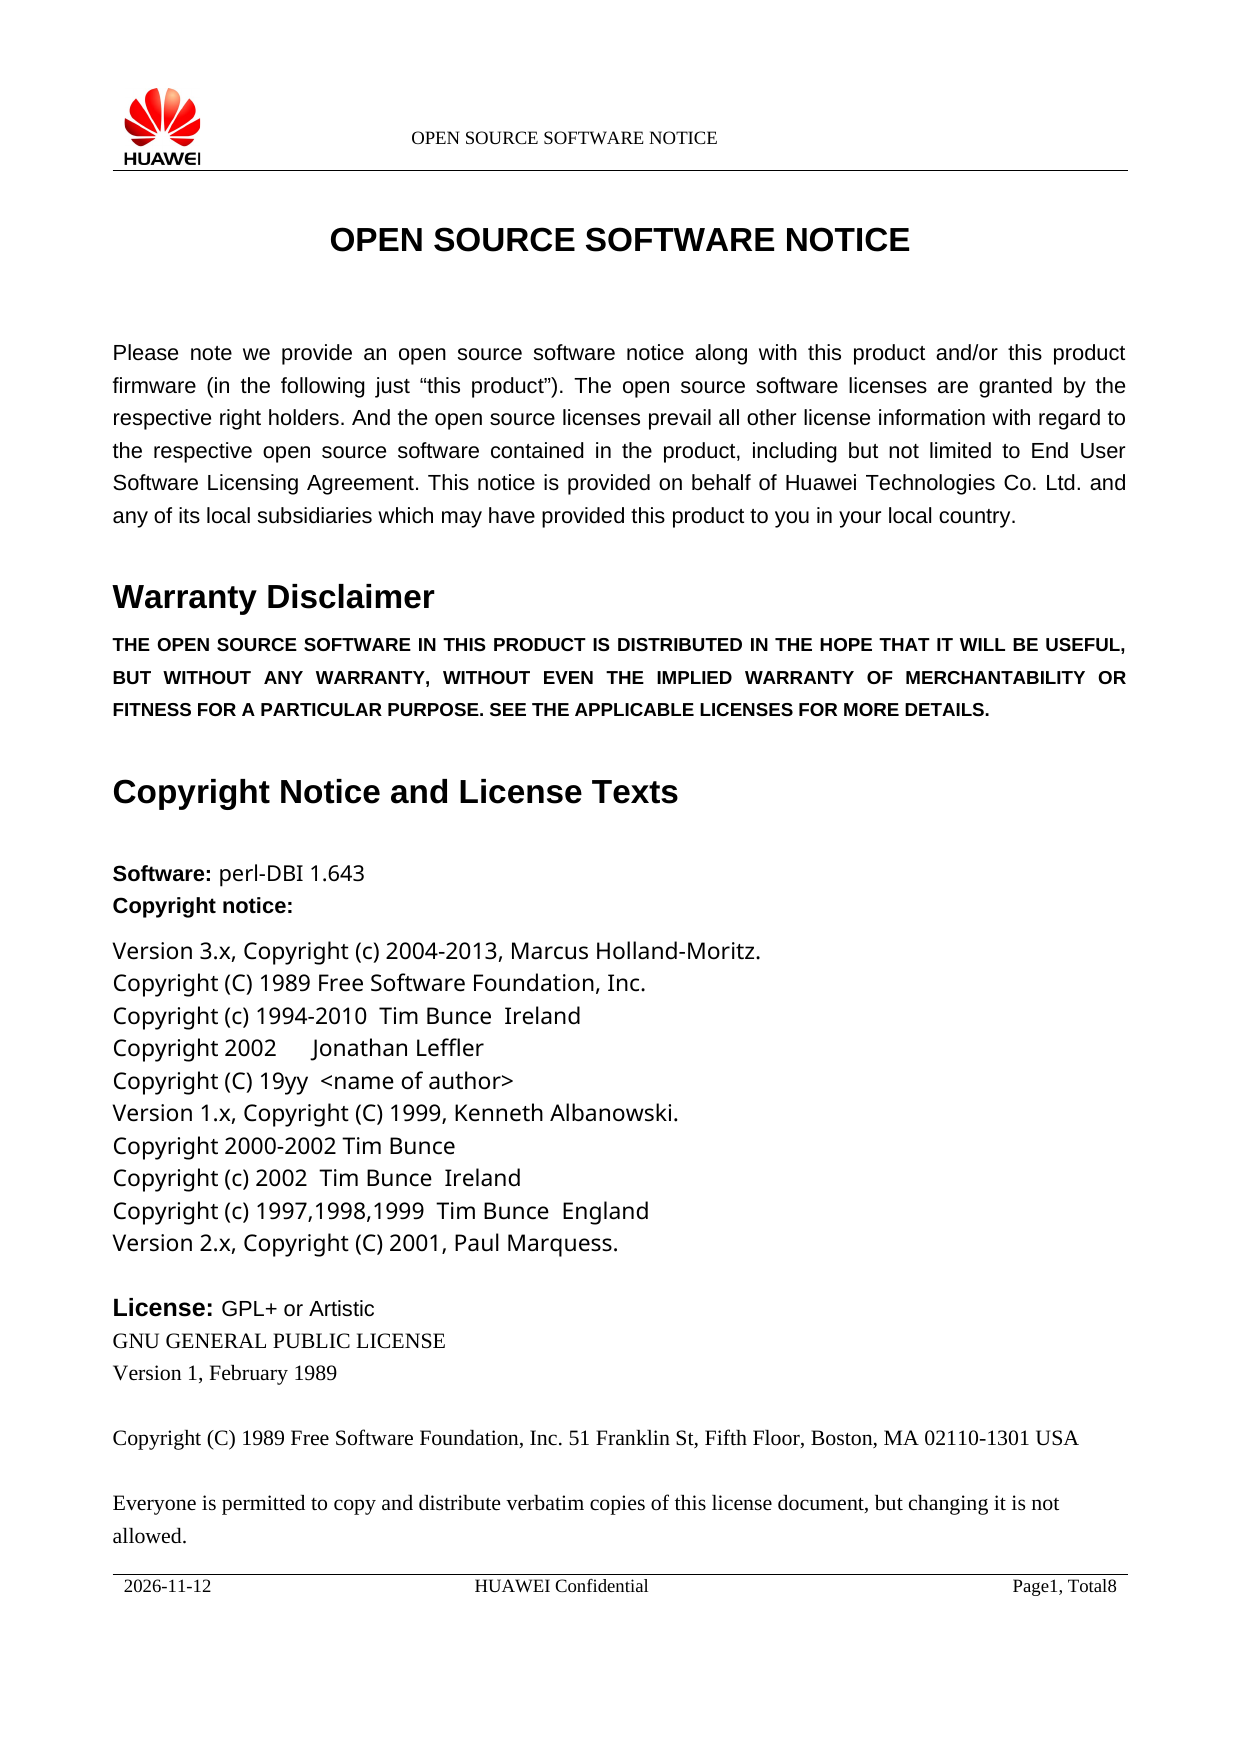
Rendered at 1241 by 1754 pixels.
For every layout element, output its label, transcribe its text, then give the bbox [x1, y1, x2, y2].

title Software: perl-DBI 1.643 [112, 856, 1128, 889]
text The open source software in this product is distributed in the hope that it will be useful, but WITHOUT ANY WARRANTY, without even the implied warranty of MERCHANTABILITY or FITNESS FOR A PARTICULAR PURPOSE. See the applicable licenses for more details. [112, 629, 1128, 726]
text License: GPL+ or Artistic [112, 1291, 1128, 1324]
text OPEN SOURCE SOFTWARE NOTICE [112, 206, 1128, 271]
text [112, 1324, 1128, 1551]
picture [124, 88, 201, 165]
text Copyright notice: [112, 889, 1128, 921]
text Version 3.x, Copyright (c) 2004-2013, Marcus Holland-Moritz. Copyright (C) 1989 Free Software Foundation, Inc. Copyright (c) 1994-2010 Tim Bunce Ireland Copyright 2002 Jonathan Leffler Copyright (C) 19yy <name of author> Version 1.x, Copyright (C) 1999, Kenneth Albanowski. Copyright 2000-2002 Tim Bunce Copyright (c) 2002 Tim Bunce Ireland Copyright (c) 1997,1998,1999 Tim Bunce England Version 2.x, Copyright (C) 2001, Paul Marquess. [112, 934, 1128, 1291]
text Warranty Disclaimer [112, 564, 1128, 629]
text Copyright Notice and License Texts [112, 759, 1128, 824]
text Please note we provide an open source software notice along with this product and/or this product firmware (in the following just “this product”). The open source software licenses are granted by the respective right holders. And the open source licenses prevail all other license information with regard to the respective open source software contained in the product, including but not limited to End User Software Licensing Agreement. This notice is provided on behalf of Huawei Technologies Co. Ltd. and any of its local subsidiaries which may have provided this product to you in your local country. [112, 336, 1128, 531]
